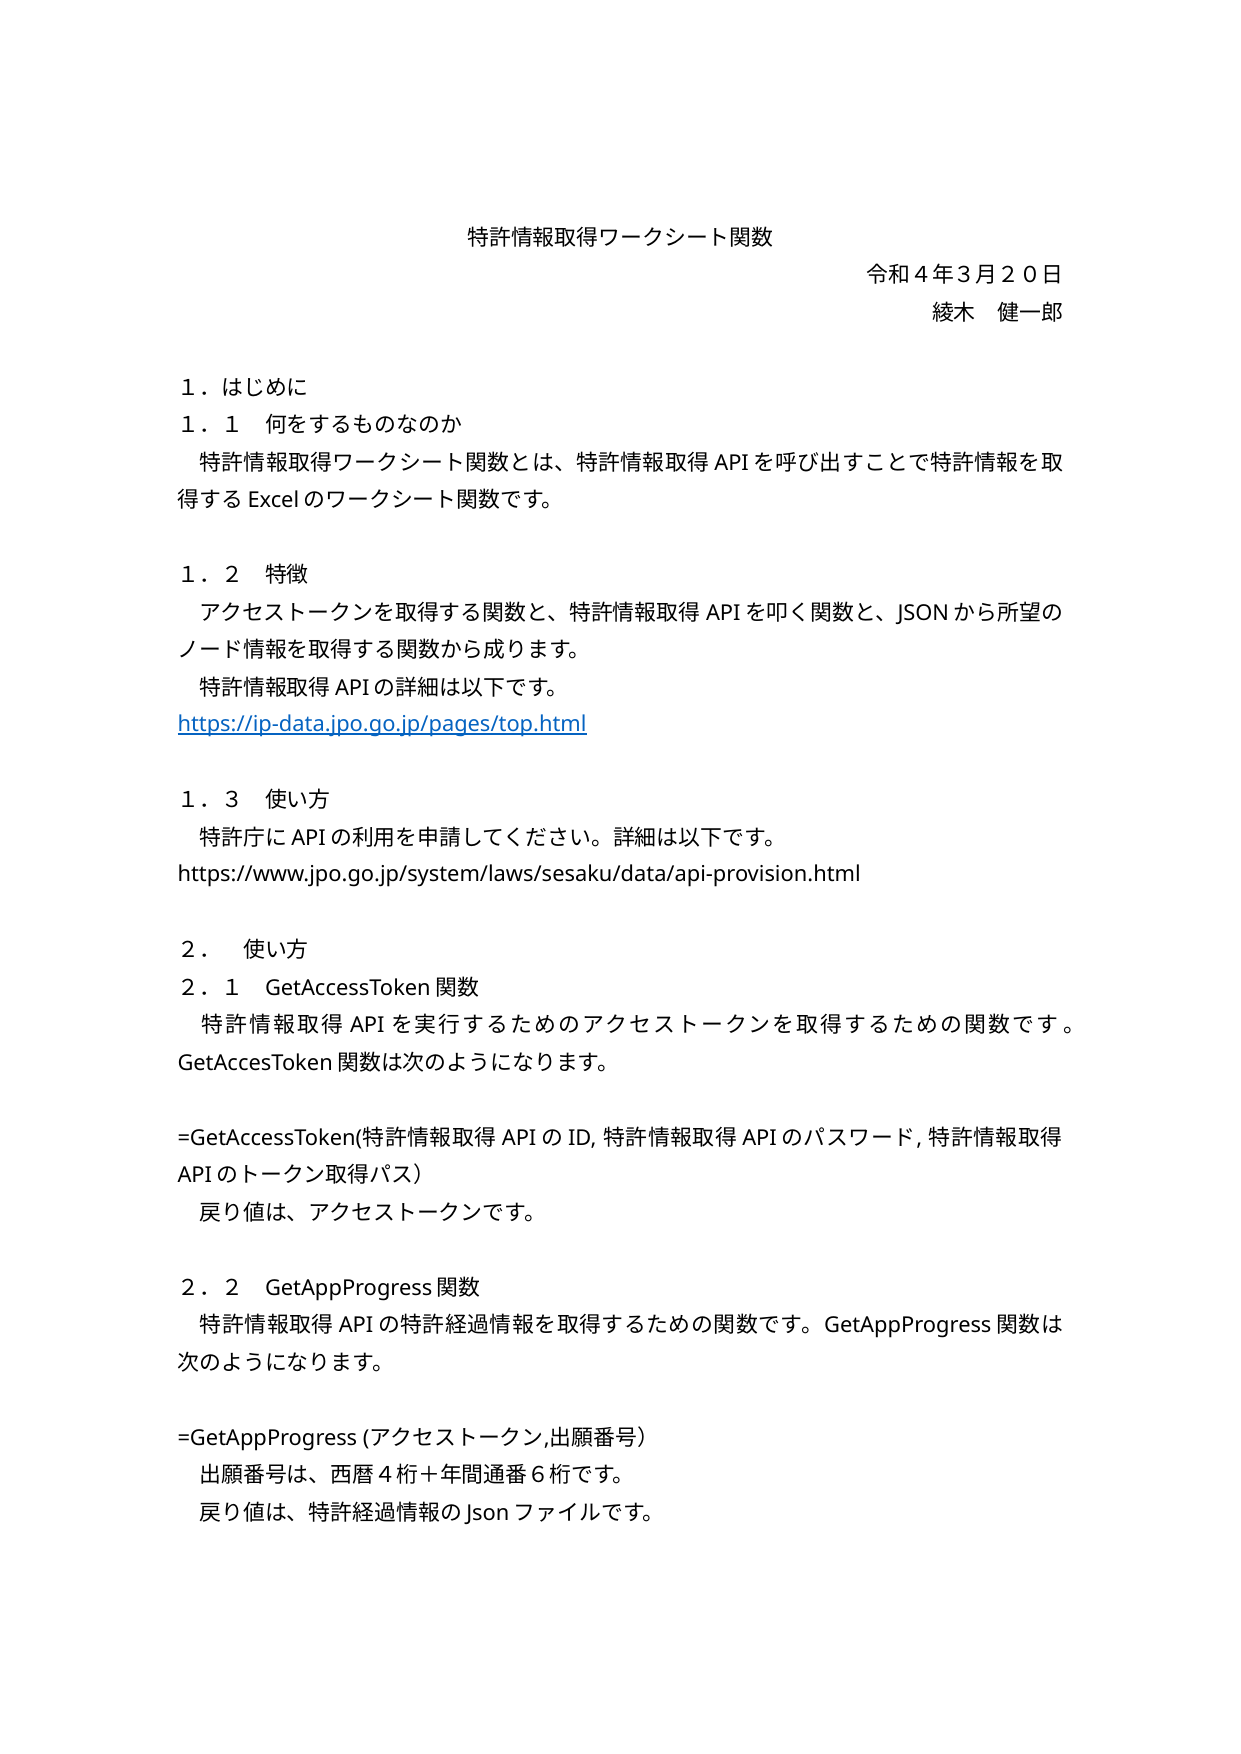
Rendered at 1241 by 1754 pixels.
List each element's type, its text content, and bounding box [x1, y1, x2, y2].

text １．はじめに [177, 367, 1063, 404]
text ２． 使い方 [177, 929, 1063, 967]
text 特許情報取得ワークシート関数 [177, 217, 1063, 254]
text 特許情報取得ワークシート関数とは、特許情報取得APIを呼び出すことで特許情報を取得するExcelのワークシート関数です。 [177, 442, 1063, 517]
text 特許情報取得APIの詳細は以下です。 [177, 667, 1063, 704]
text 出願番号は、西暦４桁＋年間通番６桁です。 [177, 1454, 1063, 1492]
text 綾木 健一郎 [177, 292, 1063, 329]
text １．３ 使い方 [177, 779, 1063, 817]
text https://www.jpo.go.jp/system/laws/sesaku/data/api-provision.html [177, 854, 1063, 892]
text =GetAccessToken(特許情報取得APIのID, 特許情報取得APIのパスワード, 特許情報取得APIのトークン取得パス） [177, 1117, 1063, 1192]
text アクセストークンを取得する関数と、特許情報取得APIを叩く関数と、JSONから所望のノード情報を取得する関数から成ります。 [177, 592, 1063, 667]
text １．２ 特徴 [177, 554, 1063, 592]
text 戻り値は、特許経過情報のJsonファイルです。 [177, 1492, 1063, 1529]
text 特許庁にAPIの利用を申請してください。詳細は以下です。 [177, 817, 1063, 854]
text https://ip-data.jpo.go.jp/pages/top.html [177, 704, 1063, 742]
text 令和４年３月２０日 [177, 254, 1063, 292]
text 特許情報取得APIを実行するためのアクセストークンを取得するための関数です。GetAccesToken関数は次のようになります。 [177, 1004, 1063, 1079]
text 戻り値は、アクセストークンです。 [177, 1192, 1063, 1229]
text ２．１ GetAccessToken関数 [177, 967, 1063, 1004]
text １．１ 何をするものなのか [177, 404, 1063, 442]
text ２．２ GetAppProgress関数 [177, 1267, 1063, 1304]
text 特許情報取得APIの特許経過情報を取得するための関数です。GetAppProgress関数は次のようになります。 [177, 1304, 1063, 1379]
text =GetAppProgress (アクセストークン,出願番号） [177, 1417, 1063, 1454]
